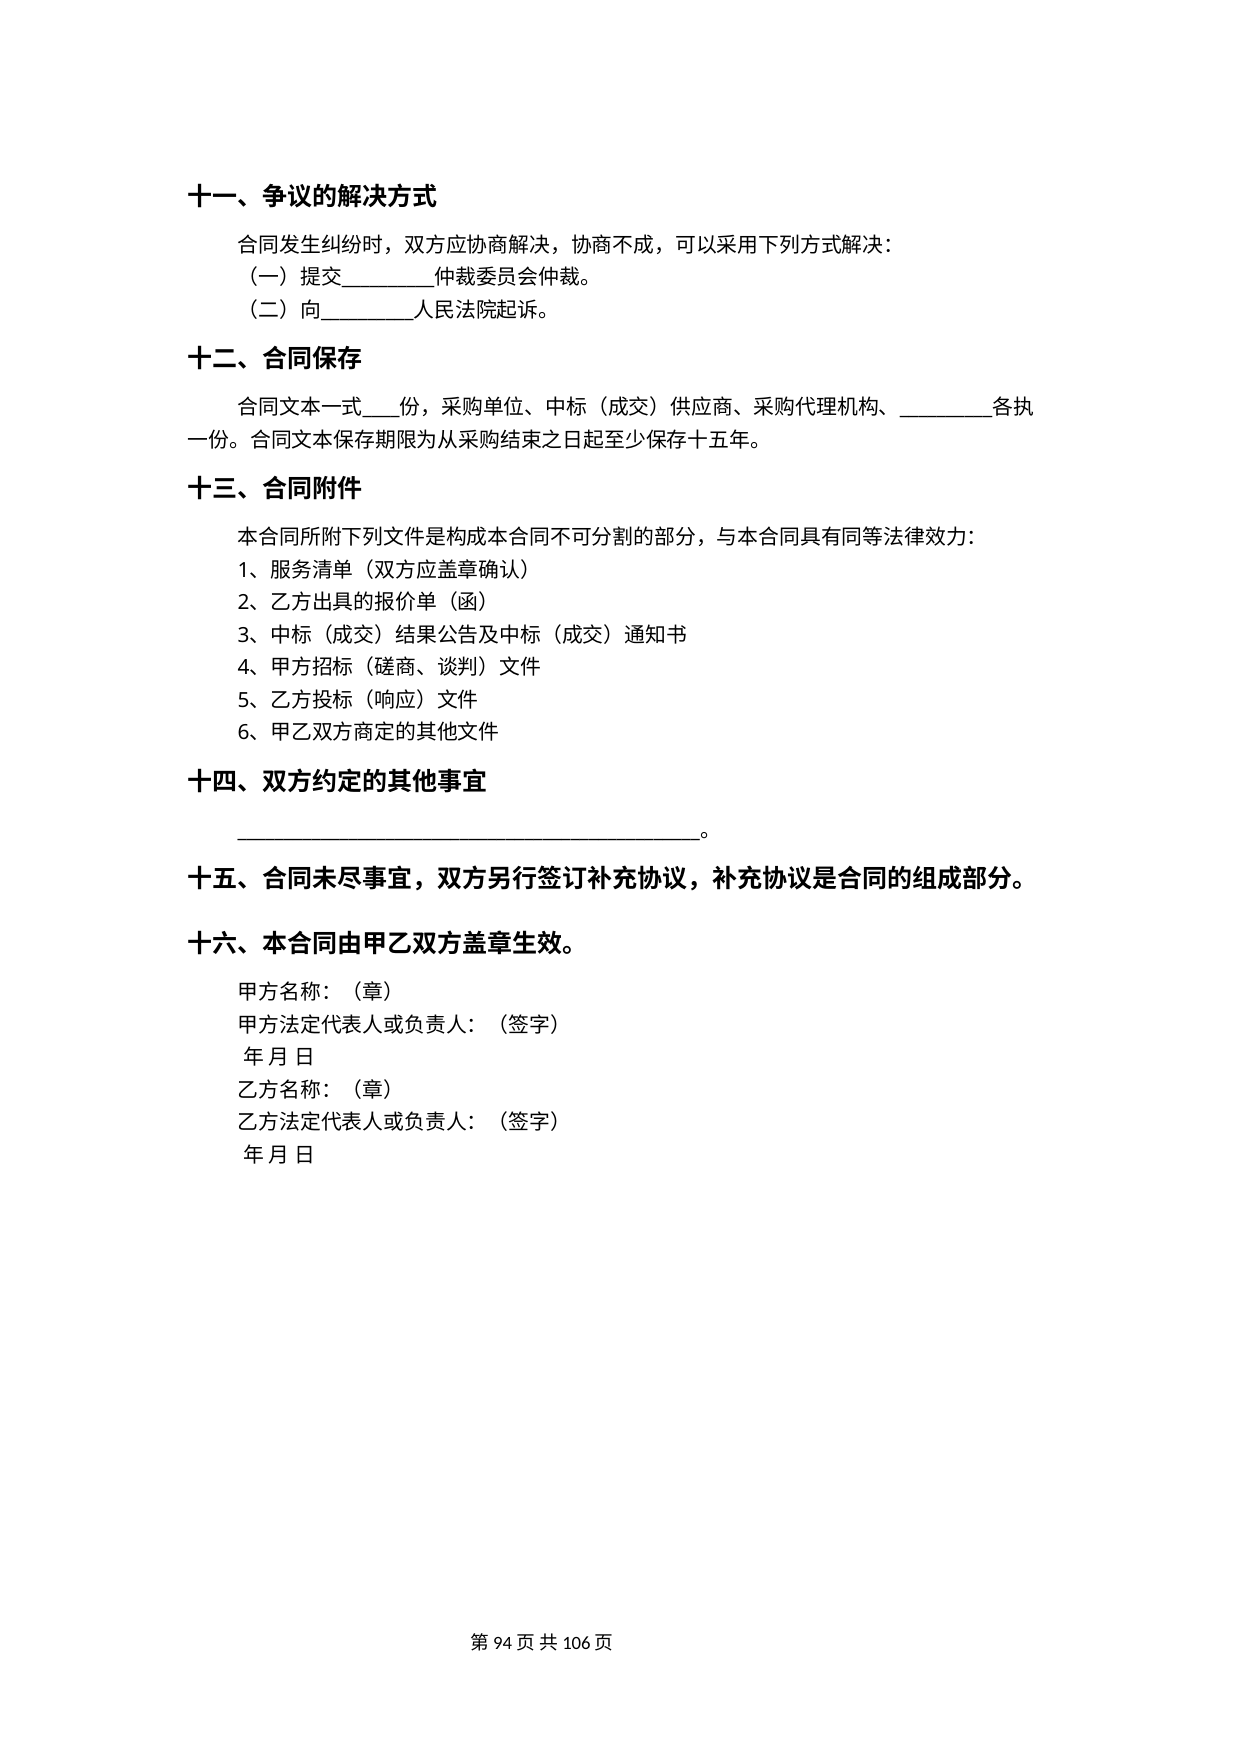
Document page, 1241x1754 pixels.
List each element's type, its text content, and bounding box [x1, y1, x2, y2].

text 合同文本一式____份，采购单位、中标（成交）供应商、采购代理机构、__________各执一份。合同文本保存期限为从采购结束之日起至少保存十五年。 [187, 389, 1053, 454]
text 十六、本合同由甲乙双方盖章生效。 [187, 909, 1053, 974]
text 乙方法定代表人或负责人：（签字） [187, 1104, 1053, 1137]
text 4、甲方招标（磋商、谈判）文件 [187, 649, 1053, 682]
text 6、甲乙双方商定的其他文件 [187, 714, 1053, 747]
text __________________________________________________。 [187, 812, 1053, 844]
text 十三、合同附件 [187, 454, 1053, 519]
text 甲方名称：（章） [187, 974, 1053, 1007]
text 年 月 日 [187, 1137, 1053, 1169]
text 3、中标（成交）结果公告及中标（成交）通知书 [187, 617, 1053, 649]
text 2、乙方出具的报价单（函） [187, 584, 1053, 617]
text 年 月 日 [187, 1039, 1053, 1072]
text 本合同所附下列文件是构成本合同不可分割的部分，与本合同具有同等法律效力： [187, 519, 1053, 552]
text （二）向__________人民法院起诉。 [187, 292, 1053, 324]
text 甲方法定代表人或负责人：（签字） [187, 1007, 1053, 1039]
text 十五、合同未尽事宜，双方另行签订补充协议，补充协议是合同的组成部分。 [187, 844, 1053, 909]
text （一）提交__________仲裁委员会仲裁。 [187, 259, 1053, 292]
text 乙方名称：（章） [187, 1072, 1053, 1104]
text 合同发生纠纷时，双方应协商解决，协商不成，可以采用下列方式解决： [187, 227, 1053, 259]
text 5、乙方投标（响应）文件 [187, 682, 1053, 714]
text 十二、合同保存 [187, 324, 1053, 389]
text 1、服务清单（双方应盖章确认） [187, 552, 1053, 584]
text 十一、争议的解决方式 [187, 162, 1053, 227]
text 十四、双方约定的其他事宜 [187, 747, 1053, 812]
